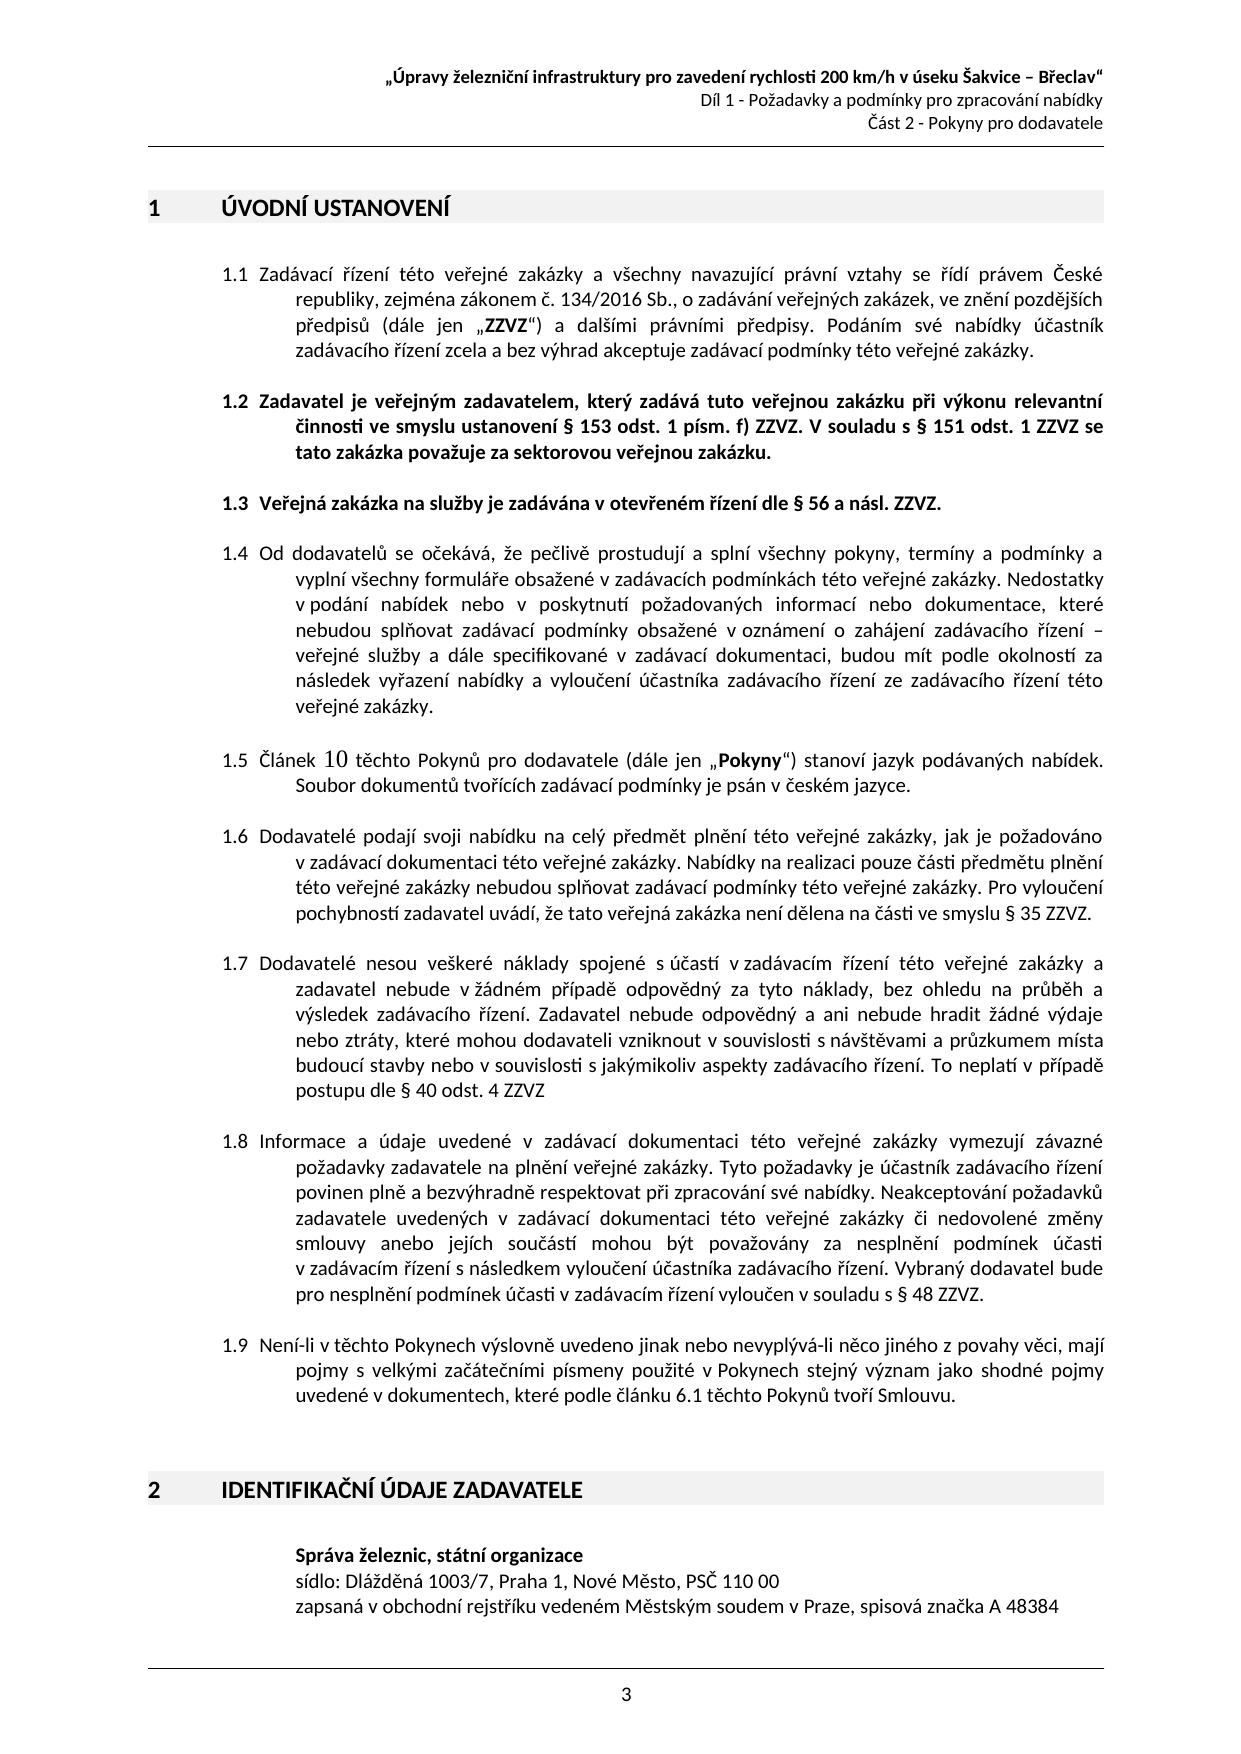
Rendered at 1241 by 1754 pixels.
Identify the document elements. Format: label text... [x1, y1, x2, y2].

subtitle ÚVODNÍ USTANOVENÍ [148, 190, 1104, 223]
subtitle IDENTIFIKAČNÍ ÚDAJE ZADAVATELE [148, 1471, 1104, 1505]
text sídlo: Dlážděná 1003/7, Praha 1, Nové Město, PSČ 110 00 [295, 1568, 1104, 1593]
list Informace a údaje uvedené v zadávací dokumentaci této veřejné zakázky vymezují závazné požadavky zadavatele na plnění veřejné zakázky. Tyto požadavky je účastník zadávacího řízení povinen plně a bezvýhradně respektovat při zpracování své nabídky. Neakceptování požadavků zadavatele uvedených v zadávací dokumentaci této veřejné zakázky či nedovolené změny smlouvy anebo jejích součástí mohou být považovány za nesplnění podmínek účasti v zadávacím řízení s následkem vyloučení účastníka zadávacího řízení. Vybraný dodavatel bude pro nesplnění podmínek účasti v zadávacím řízení vyloučen v souladu s § 48 ZZVZ. [222, 1128, 1104, 1306]
list Dodavatelé nesou veškeré náklady spojené s účastí v zadávacím řízení této veřejné zakázky a zadavatel nebude v žádném případě odpovědný za tyto náklady, bez ohledu na průběh a výsledek zadávacího řízení. Zadavatel nebude odpovědný a ani nebude hradit žádné výdaje nebo ztráty, které mohou dodavateli vzniknout v souvislosti s návštěvami a průzkumem místa budoucí stavby nebo v souvislosti s jakýmikoliv aspekty zadávacího řízení. To neplatí v případě postupu dle § 40 odst. 4 ZZVZ [222, 951, 1104, 1103]
text zapsaná v obchodní rejstříku vedeném Městským soudem v Praze, spisová značka A 48384 [295, 1593, 1104, 1619]
text Správa železnic, státní organizace [295, 1543, 1104, 1568]
list Zadavatel je veřejným zadavatelem, který zadává tuto veřejnou zakázku při výkonu relevantní činnosti ve smyslu ustanovení § 153 odst. 1 písm. f) ZZVZ. V souladu s § 151 odst. 1 ZZVZ se tato zakázka považuje za sektorovou veřejnou zakázku. [222, 388, 1104, 464]
list Od dodavatelů se očekává, že pečlivě prostudují a splní všechny pokyny, termíny a podmínky a vyplní všechny formuláře obsažené v zadávacích podmínkách této veřejné zakázky. Nedostatky v podání nabídek nebo v poskytnutí požadovaných informací nebo dokumentace, které nebudou splňovat zadávací podmínky obsažené v oznámení o zahájení zadávacího řízení – veřejné služby a dále specifikované v zadávací dokumentaci, budou mít podle okolností za následek vyřazení nabídky a vyloučení účastníka zadávacího řízení ze zadávacího řízení této veřejné zakázky. [222, 541, 1104, 718]
list Článek 10 těchto Pokynů pro dodavatele (dále jen „Pokyny“) stanoví jazyk podávaných nabídek. Soubor dokumentů tvořících zadávací podmínky je psán v českém jazyce. [222, 744, 1104, 798]
list Není-li v těchto Pokynech výslovně uvedeno jinak nebo nevyplývá-li něco jiného z povahy věci, mají pojmy s velkými začátečními písmeny použité v Pokynech stejný význam jako shodné pojmy uvedené v dokumentech, které podle článku 6.1 těchto Pokynů tvoří Smlouvu. [222, 1332, 1104, 1408]
list Zadávací řízení této veřejné zakázky a všechny navazující právní vztahy se řídí právem České republiky, zejména zákonem č. 134/2016 Sb., o zadávání veřejných zakázek, ve znění pozdějších předpisů (dále jen „ZZVZ“) a dalšími právními předpisy. Podáním své nabídky účastník zadávacího řízení zcela a bez výhrad akceptuje zadávací podmínky této veřejné zakázky. [222, 261, 1104, 363]
list Dodavatelé podají svoji nabídku na celý předmět plnění této veřejné zakázky, jak je požadováno v zadávací dokumentaci této veřejné zakázky. Nabídky na realizaci pouze části předmětu plnění této veřejné zakázky nebudou splňovat zadávací podmínky této veřejné zakázky. Pro vyloučení pochybností zadavatel uvádí, že tato veřejná zakázka není dělena na části ve smyslu § 35 ZZVZ. [222, 823, 1104, 925]
list Veřejná zakázka na služby je zadávána v otevřeném řízení dle § 56 a násl. ZZVZ. [222, 490, 1104, 515]
